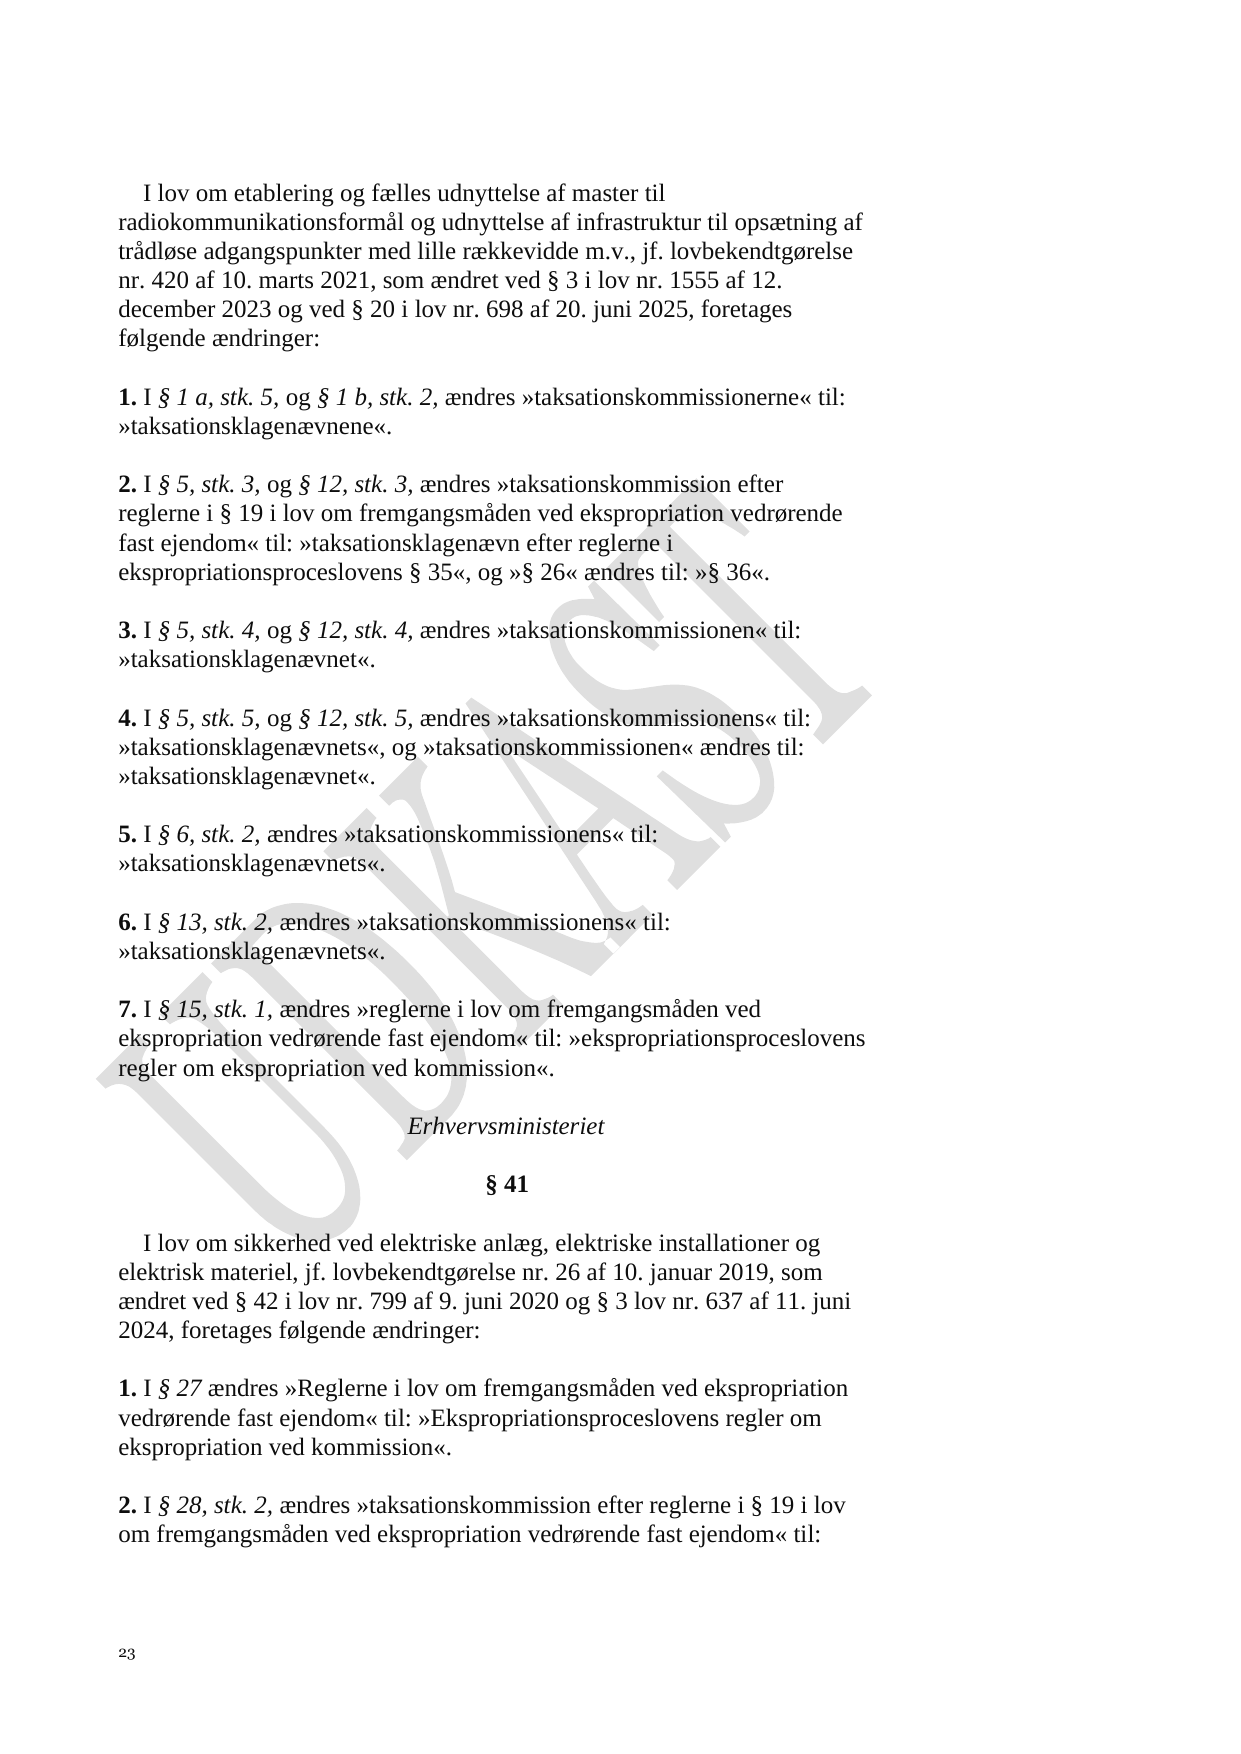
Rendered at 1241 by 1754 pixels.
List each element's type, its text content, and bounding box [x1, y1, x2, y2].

text 5. I § 6, stk. 2, ændres »taksationskommissionens« til: »taksationsklagenævnets«. [118, 819, 871, 877]
text 3. I § 5, stk. 4, og § 12, stk. 4, ændres »taksationskommissionen« til: »taksationsklagenævnet«. [118, 615, 871, 673]
text 1. I § 1 a, stk. 5, og § 1 b, stk. 2, ændres »taksationskommissionerne« til: »taksationsklagenævnene«. [118, 381, 871, 440]
text 1. I § 27 ændres »Reglerne i lov om fremgangsmåden ved ekspropriation vedrørende fast ejendom« til: »Ekspropriationsproceslovens regler om ekspropriation ved kommission«. [118, 1373, 871, 1461]
text 6. I § 13, stk. 2, ændres »taksationskommissionens« til: »taksationsklagenævnets«. [118, 906, 871, 965]
text 7. I § 15, stk. 1, ændres »reglerne i lov om fremgangsmåden ved ekspropriation vedrørende fast ejendom« til: »ekspropriationsproceslovens regler om ekspropriation ved kommission«. [118, 994, 871, 1081]
text I lov om sikkerhed ved elektriske anlæg, elektriske installationer og elektrisk materiel, jf. lovbekendtgørelse nr. 26 af 10. januar 2019, som ændret ved § 42 i lov nr. 799 af 9. juni 2020 og § 3 lov nr. 637 af 11. juni 2024, foretages følgende ændringer: [118, 1227, 871, 1344]
text 4. I § 5, stk. 5, og § 12, stk. 5, ændres »taksationskommissionens« til: »taksationsklagenævnets«, og »taksationskommissionen« ændres til: »taksationsklagenævnet«. [118, 702, 871, 790]
text 2. I § 5, stk. 3, og § 12, stk. 3, ændres »taksationskommission efter reglerne i § 19 i lov om fremgangsmåden ved ekspropriation vedrørende fast ejendom« til: »taksationsklagenævn efter reglerne i ekspropriationsproceslovens § 35«, og »§ 26« ændres til: »§ 36«. [118, 469, 871, 586]
subtitle Erhvervsministeriet [118, 1111, 871, 1140]
text § 41 [118, 1169, 871, 1198]
text I lov om etablering og fælles udnyttelse af master til radiokommunikationsformål og udnyttelse af infrastruktur til opsætning af trådløse adgangspunkter med lille rækkevidde m.v., jf. lovbekendtgørelse nr. 420 af 10. marts 2021, som ændret ved § 3 i lov nr. 1555 af 12. december 2023 og ved § 20 i lov nr. 698 af 20. juni 2025, foretages følgende ændringer: [118, 177, 871, 352]
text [118, 1490, 871, 1548]
